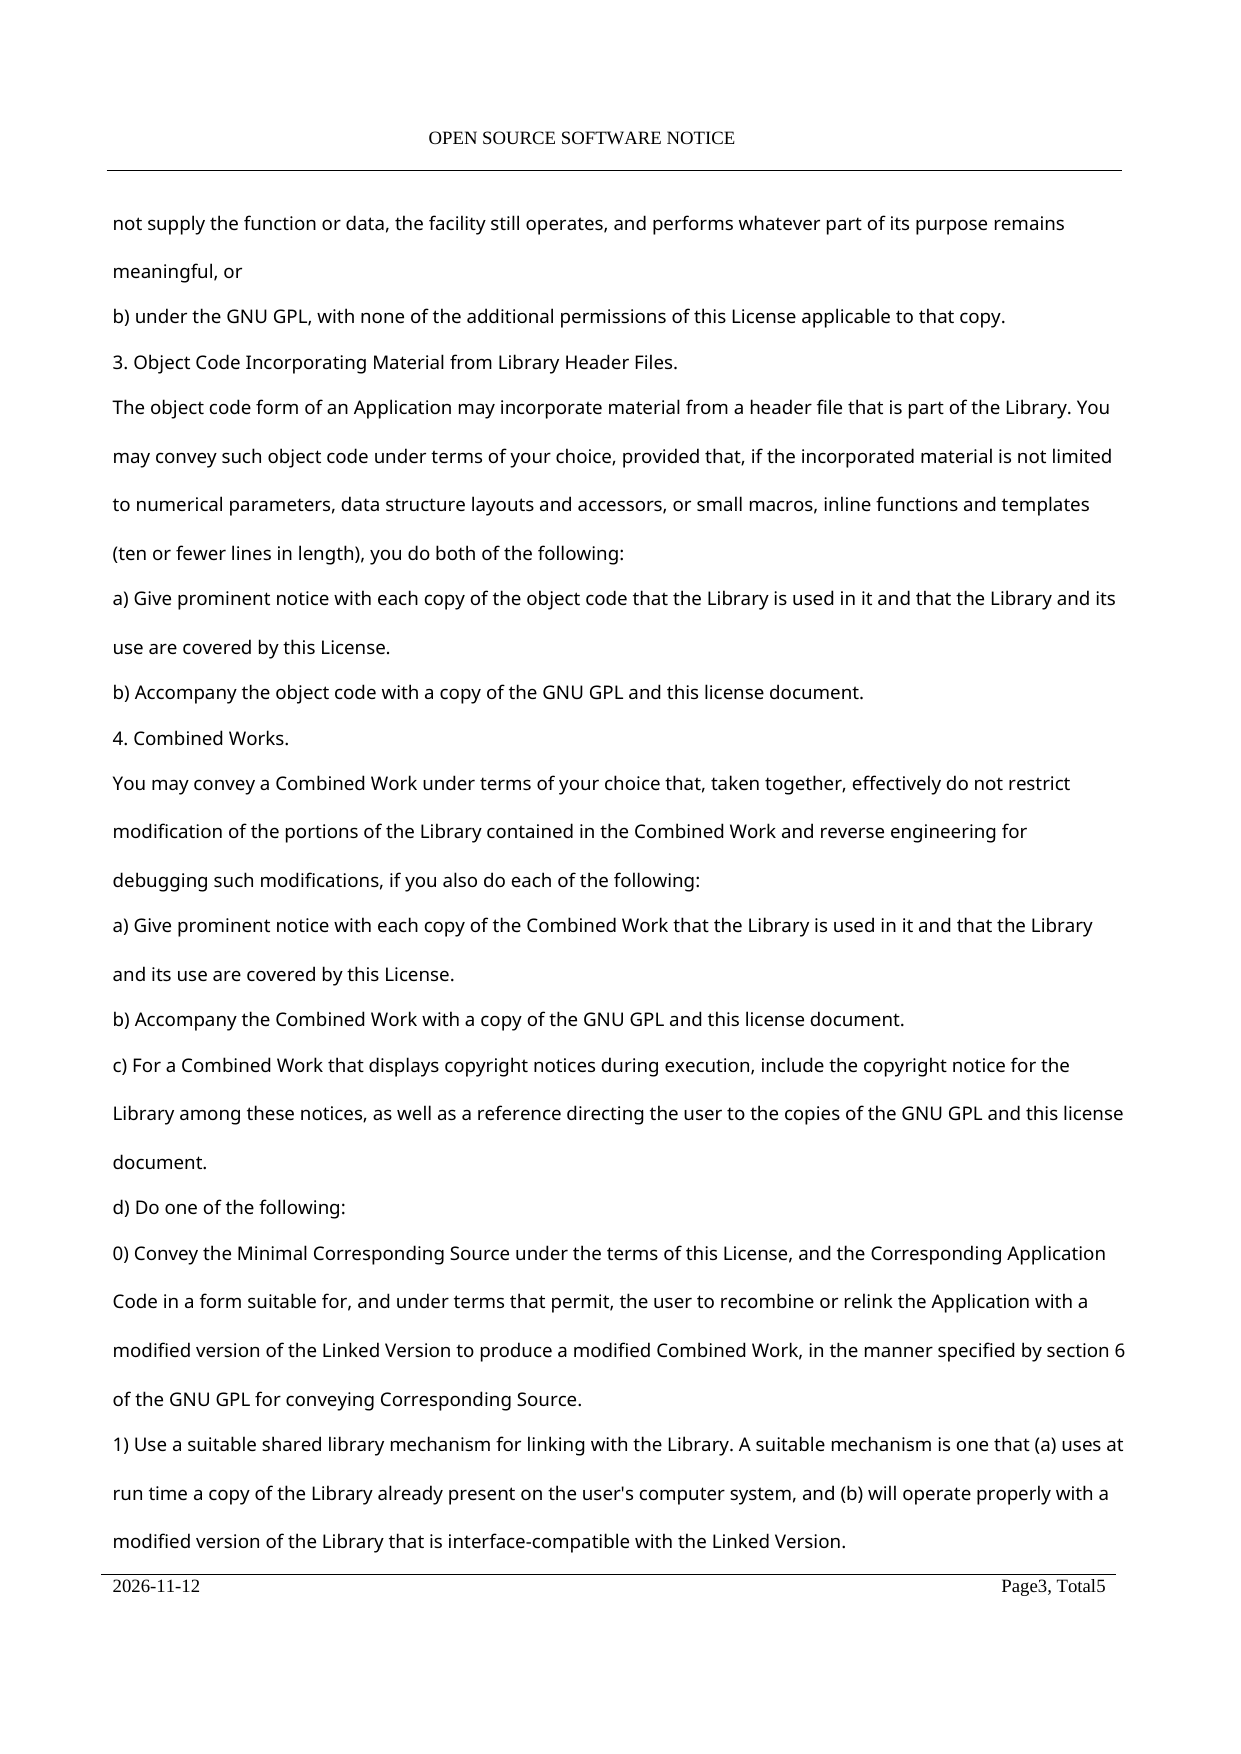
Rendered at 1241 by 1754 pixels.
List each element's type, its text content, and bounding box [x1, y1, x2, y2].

text a) Give prominent notice with each copy of the object code that the Library is used in it and that the Library and its use are covered by this License. [112, 582, 1128, 663]
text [112, 206, 1128, 288]
text b) Accompany the object code with a copy of the GNU GPL and this license document. [112, 676, 1128, 709]
text 3. Object Code Incorporating Material from Library Header Files. [112, 346, 1128, 378]
text d) Do one of the following: [112, 1191, 1128, 1224]
text a) Give prominent notice with each copy of the Combined Work that the Library is used in it and that the Library and its use are covered by this License. [112, 909, 1128, 991]
text 4. Combined Works. [112, 721, 1128, 754]
text b) Accompany the Combined Work with a copy of the GNU GPL and this license document. [112, 1003, 1128, 1036]
text 1) Use a suitable shared library mechanism for linking with the Library. A suitable mechanism is one that (a) uses at run time a copy of the Library already present on the user's computer system, and (b) will operate properly with a modified version of the Library that is interface-compatible with the Linked Version. [112, 1428, 1128, 1558]
text c) For a Combined Work that displays copyright notices during execution, include the copyright notice for the Library among these notices, as well as a reference directing the user to the copies of the GNU GPL and this license document. [112, 1048, 1128, 1178]
text You may convey a Combined Work under terms of your choice that, taken together, effectively do not restrict modification of the portions of the Library contained in the Combined Work and reverse engineering for debugging such modifications, if you also do each of the following: [112, 767, 1128, 897]
text 0) Convey the Minimal Corresponding Source under the terms of this License, and the Corresponding Application Code in a form suitable for, and under terms that permit, the user to recombine or relink the Application with a modified version of the Linked Version to produce a modified Combined Work, in the manner specified by section 6 of the GNU GPL for conveying Corresponding Source. [112, 1236, 1128, 1415]
text The object code form of an Application may incorporate material from a header file that is part of the Library. You may convey such object code under terms of your choice, provided that, if the incorporated material is not limited to numerical parameters, data structure layouts and accessors, or small macros, inline functions and templates (ten or fewer lines in length), you do both of the following: [112, 391, 1128, 569]
text b) under the GNU GPL, with none of the additional permissions of this License applicable to that copy. [112, 300, 1128, 333]
